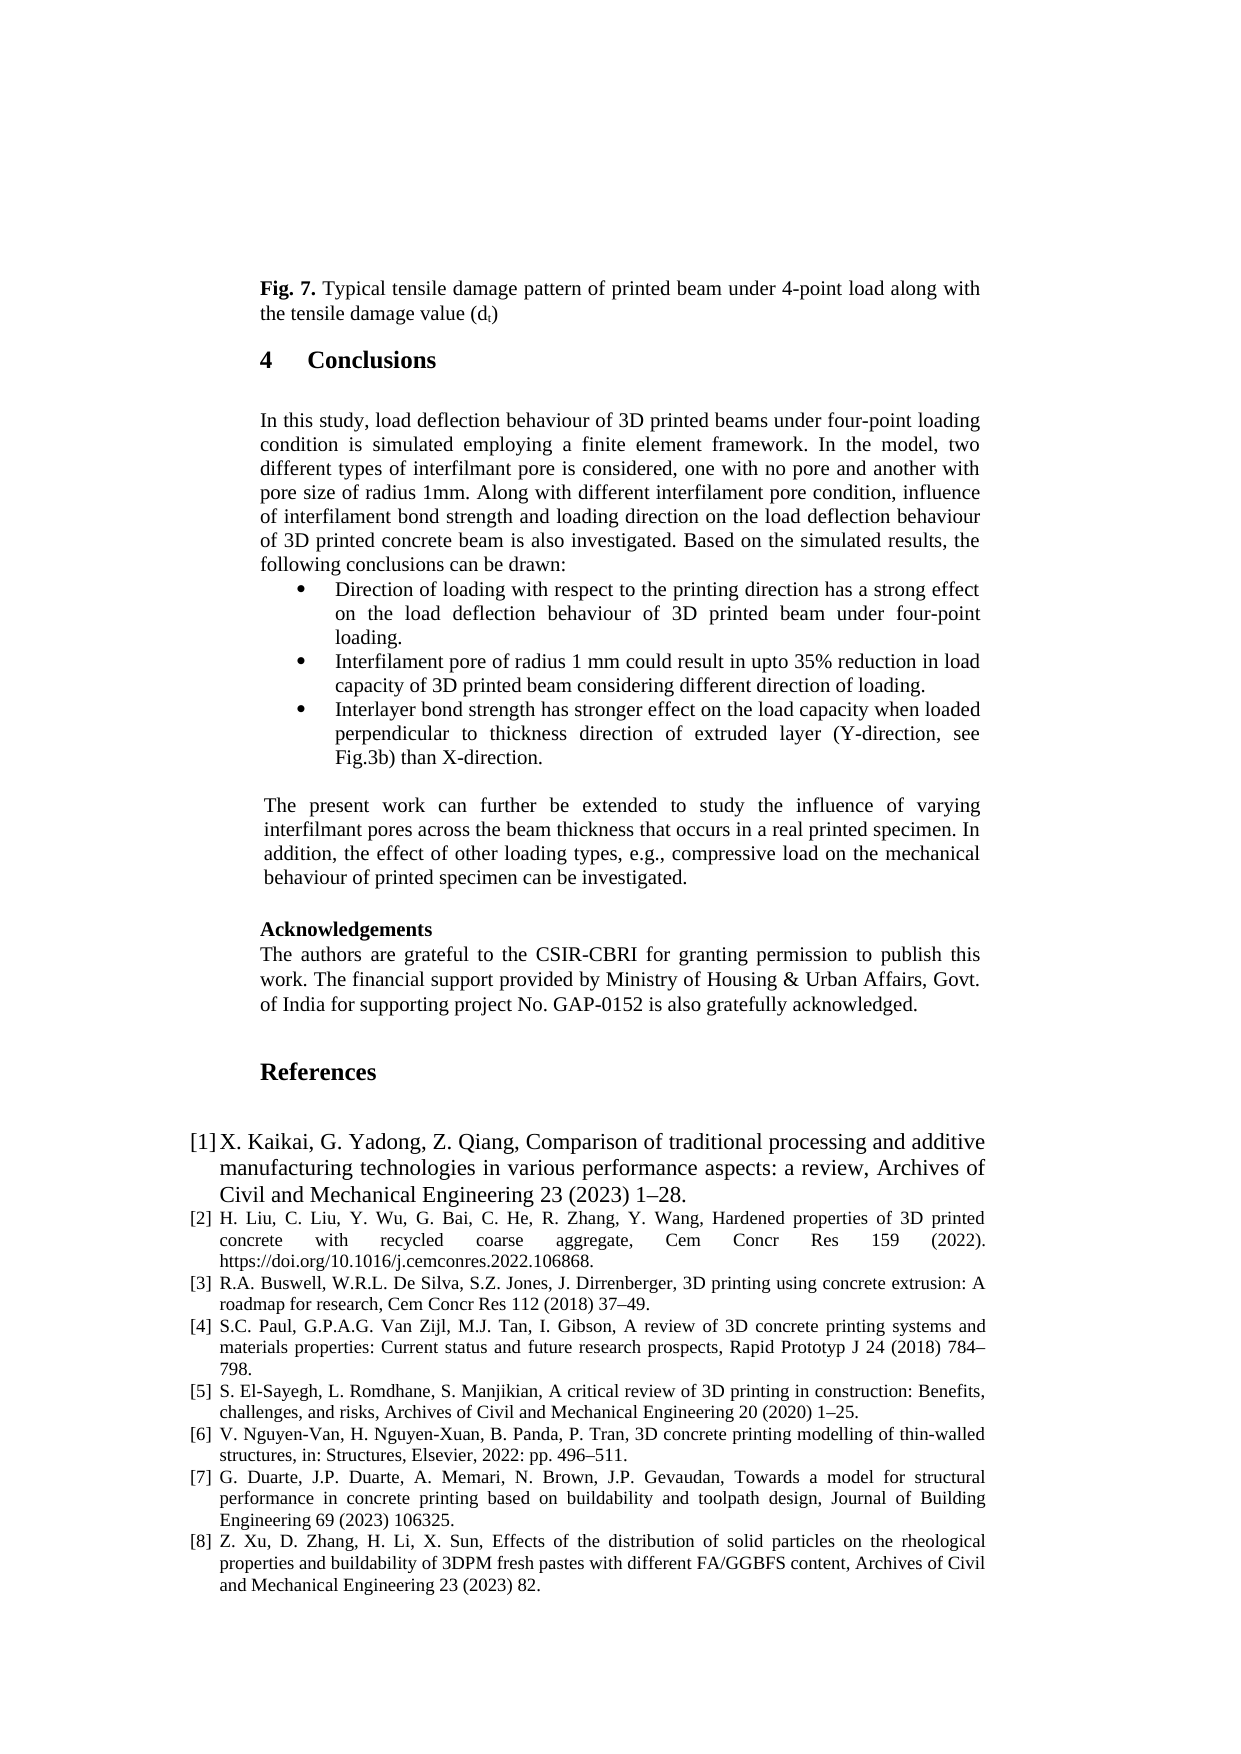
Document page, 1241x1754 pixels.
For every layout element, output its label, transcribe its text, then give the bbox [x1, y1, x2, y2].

subtitle Conclusions [259, 346, 1065, 374]
subtitle References [260, 1057, 1065, 1086]
text The present work can further be extended to study the influence of varying interfilmant pores across the beam thickness that occurs in a real printed specimen. In addition, the effect of other loading types, e.g., compressive load on the mechanical behaviour of printed specimen can be investigated. [264, 793, 981, 889]
text In this study, load deflection behaviour of 3D printed beams under four-point loading condition is simulated employing a finite element framework. In the model, two different types of interfilmant pore is considered, one with no pore and another with pore size of radius 1mm. Along with different interfilament pore condition, influence of interfilament bond strength and loading direction on the load deflection behaviour of 3D printed concrete beam is also investigated. Based on the simulated results, the following conclusions can be drawn: [260, 408, 981, 576]
list Interlayer bond strength has stronger effect on the load capacity when loaded perpendicular to thickness direction of extruded layer (Y-direction, see Fig.3b) than X-direction. [297, 697, 981, 769]
list Interfilament pore of radius 1 mm could result in upto 35% reduction in load capacity of 3D printed beam considering different direction of loading. [297, 649, 981, 697]
text Acknowledgements [260, 916, 981, 941]
list Direction of loading with respect to the printing direction has a strong effect on the load deflection behaviour of 3D printed beam under four-point loading. [297, 576, 981, 649]
text Fig. 7. Typical tensile damage pattern of printed beam under 4-point load along with the tensile damage value (dt) [260, 276, 981, 325]
text The authors are grateful to the CSIR-CBRI for granting permission to publish this work. The financial support provided by Ministry of Housing & Urban Affairs, Govt. of India for supporting project No. GAP-0152 is also gratefully acknowledged. [260, 942, 981, 1016]
